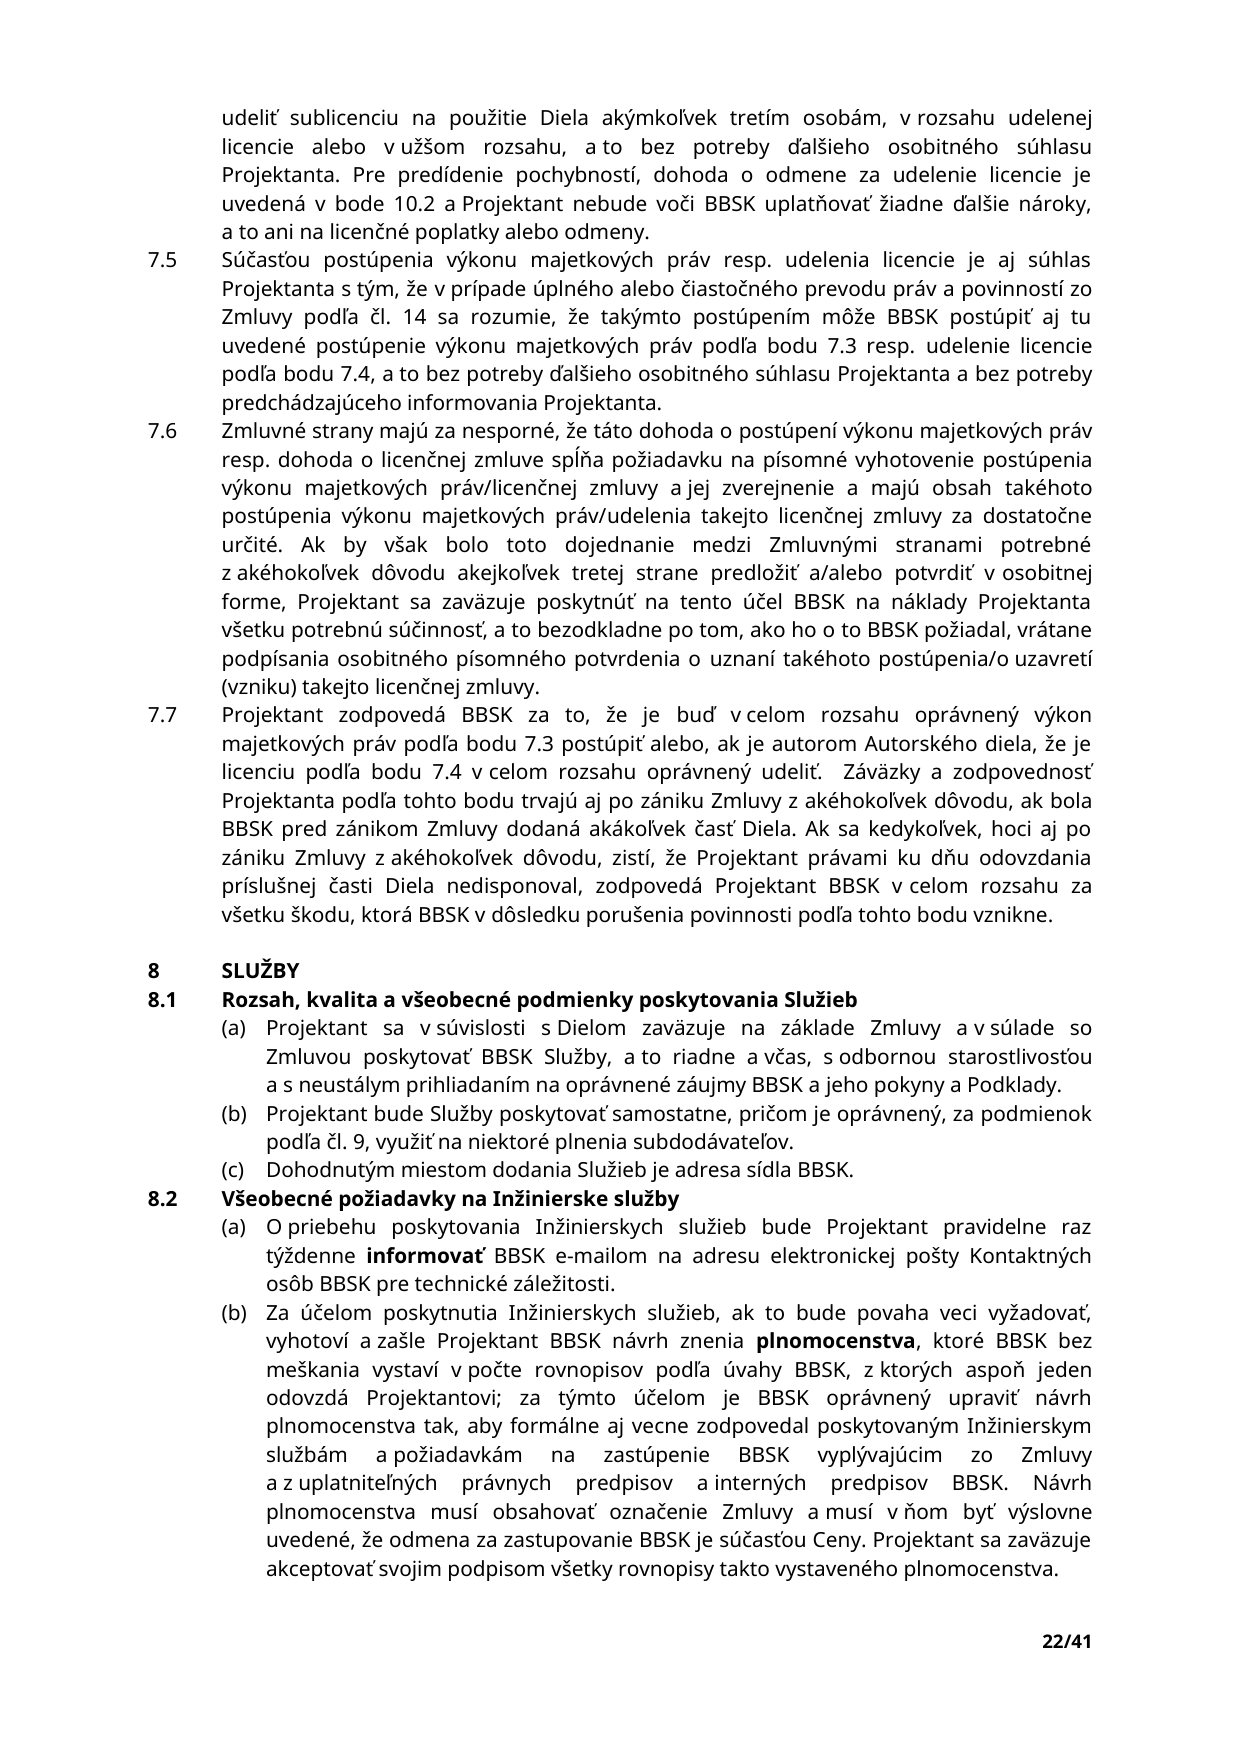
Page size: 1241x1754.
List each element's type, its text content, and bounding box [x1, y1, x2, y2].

text 7.6 Zmluvné strany majú za nesporné, že táto dohoda o postúpení výkonu majetkových práv resp. dohoda o licenčnej zmluve spĺňa požiadavku na písomné vyhotovenie postúpenia výkonu majetkových práv/licenčnej zmluvy a jej zverejnenie a majú obsah takéhoto postúpenia výkonu majetkových práv/udelenia takejto licenčnej zmluvy za dostatočne určité. Ak by však bolo toto dojednanie medzi Zmluvnými stranami potrebné z akéhokoľvek dôvodu akejkoľvek tretej strane predložiť a/alebo potvrdiť v osobitnej forme, Projektant sa zaväzuje poskytnúť na tento účel BBSK na náklady Projektanta všetku potrebnú súčinnosť, a to bezodkladne po tom, ako ho o to BBSK požiadal, vrátane podpísania osobitného písomného potvrdenia o uznaní takéhoto postúpenia/o uzavretí (vzniku) takejto licenčnej zmluvy. [148, 416, 1093, 701]
text (c) Dohodnutým miestom dodania Služieb je adresa sídla BBSK. [221, 1156, 1093, 1184]
text 8.2 Všeobecné požiadavky na Inžinierske služby [148, 1184, 1093, 1212]
list (b) Za účelom poskytnutia Inžinierskych služieb, ak to bude povaha veci vyžadovať, vyhotoví a zašle Projektant BBSK návrh znenia plnomocenstva, ktoré BBSK bez meškania vystaví v počte rovnopisov podľa úvahy BBSK, z ktorých aspoň jeden odovzdá Projektantovi; za týmto účelom je BBSK oprávnený upraviť návrh plnomocenstva tak, aby formálne aj vecne zodpovedal poskytovaným Inžinierskym službám a požiadavkám na zastúpenie BBSK vyplývajúcim zo Zmluvy a z uplatniteľných právnych predpisov a interných predpisov BBSK. Návrh plnomocenstva musí obsahovať označenie Zmluvy a musí v ňom byť výslovne uvedené, že odmena za zastupovanie BBSK je súčasťou Ceny. Projektant sa zaväzuje akceptovať svojim podpisom všetky rovnopisy takto vystaveného plnomocenstva. [221, 1298, 1093, 1582]
text (a) O priebehu poskytovania Inžinierskych služieb bude Projektant pravidelne raz týždenne informovať BBSK e-mailom na adresu elektronickej pošty Kontaktných osôb BBSK pre technické záležitosti. [221, 1212, 1093, 1298]
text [148, 103, 1093, 246]
text 7.5 Súčasťou postúpenia výkonu majetkových práv resp. udelenia licencie je aj súhlas Projektanta s tým, že v prípade úplného alebo čiastočného prevodu práv a povinností zo Zmluvy podľa čl. 14 sa rozumie, že takýmto postúpením môže BBSK postúpiť aj tu uvedené postúpenie výkonu majetkových práv podľa bodu 7.3 resp. udelenie licencie podľa bodu 7.4, a to bez potreby ďalšieho osobitného súhlasu Projektanta a bez potreby predchádzajúceho informovania Projektanta. [148, 246, 1093, 416]
text (a) Projektant sa v súvislosti s Dielom zaväzuje na základe Zmluvy a v súlade so Zmluvou poskytovať BBSK Služby, a to riadne a včas, s odbornou starostlivosťou a s neustálym prihliadaním na oprávnené záujmy BBSK a jeho pokyny a Podklady. [221, 1013, 1093, 1099]
text (b) Projektant bude Služby poskytovať samostatne, pričom je oprávnený, za podmienok podľa čl. 9, využiť na niektoré plnenia subdodávateľov. [221, 1099, 1093, 1156]
text 8.1 Rozsah, kvalita a všeobecné podmienky poskytovania Služieb [148, 985, 1093, 1013]
text 8 SLUŽBY [148, 957, 1093, 985]
text 7.7 Projektant zodpovedá BBSK za to, že je buď v celom rozsahu oprávnený výkon majetkových práv podľa bodu 7.3 postúpiť alebo, ak je autorom Autorského diela, že je licenciu podľa bodu 7.4 v celom rozsahu oprávnený udeliť. Záväzky a zodpovednosť Projektanta podľa tohto bodu trvajú aj po zániku Zmluvy z akéhokoľvek dôvodu, ak bola BBSK pred zánikom Zmluvy dodaná akákoľvek časť Diela. Ak sa kedykoľvek, hoci aj po zániku Zmluvy z akéhokoľvek dôvodu, zistí, že Projektant právami ku dňu odovzdania príslušnej časti Diela nedisponoval, zodpovedá Projektant BBSK v celom rozsahu za všetku škodu, ktorá BBSK v dôsledku porušenia povinnosti podľa tohto bodu vznikne. [148, 701, 1093, 928]
